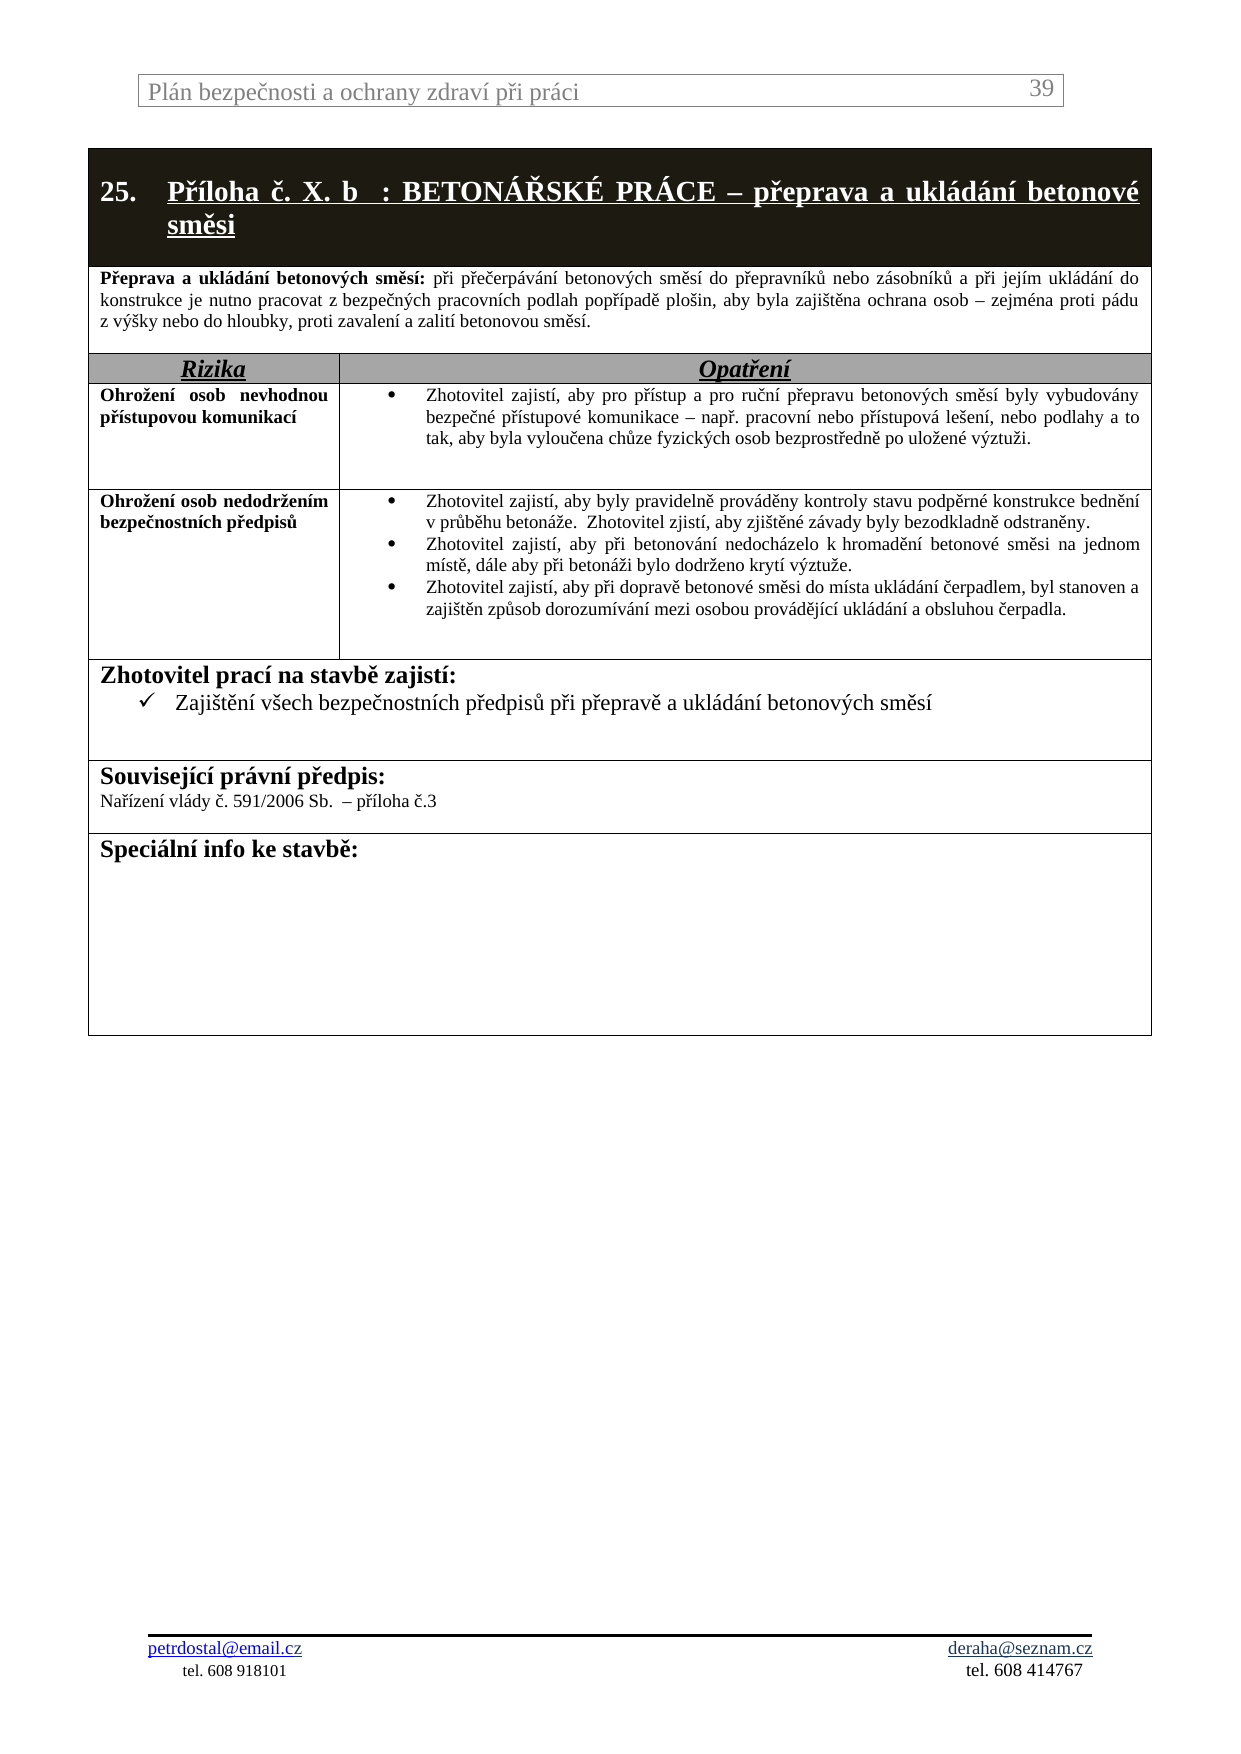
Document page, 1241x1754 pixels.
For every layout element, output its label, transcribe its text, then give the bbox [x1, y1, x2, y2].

table_cell Ohrožení osob nevhodnou přístupovou komunikací [89, 384, 339, 488]
table_cell Rizika [89, 354, 339, 383]
table_cell Zhotovitel zajistí, aby byly pravidelně prováděny kontroly stavu podpěrné konstrukce bednění v průběhu betonáže. Zhotovitel zjistí, aby zjištěné závady byly bezodkladně odstraněny. Zhotovitel zajistí, aby při betonování nedocházelo k hromadění betonové směsi na jednom místě, dále aby při betonáži bylo dodrženo krytí výztuže. Zhotovitel zajistí, aby při dopravě betonové směsi do místa ukládání čerpadlem, byl stanoven a zajištěn způsob dorozumívání mezi osobou provádějící ukládání a obsluhou čerpadla. [340, 490, 1151, 659]
table_cell Zhotovitel prací na stavbě zajistí: Zajištění všech bezpečnostních předpisů při přepravě a ukládání betonových směsí [89, 660, 1151, 760]
table_header Příloha č. X. b : BETONÁŘSKÉ PRÁCE – přeprava a ukládání betonové směsi [89, 149, 1151, 266]
table_cell Speciální info ke stavbě: [89, 834, 1151, 1035]
table_cell Zhotovitel zajistí, aby pro přístup a pro ruční přepravu betonových směsí byly vybudovány bezpečné přístupové komunikace – např. pracovní nebo přístupová lešení, nebo podlahy a to tak, aby byla vyloučena chůze fyzických osob bezprostředně po uložené výztuži. [340, 384, 1151, 488]
table_cell Související právní předpis: Nařízení vlády č. 591/2006 Sb. – příloha č.3 [89, 761, 1151, 833]
table_cell Ohrožení osob nedodržením bezpečnostních předpisů [89, 490, 339, 659]
table_cell Přeprava a ukládání betonových směsí: při přečerpávání betonových směsí do přepravníků nebo zásobníků a při jejím ukládání do konstrukce je nutno pracovat z bezpečných pracovních podlah popřípadě plošin, aby byla zajištěna ochrana osob – zejména proti pádu z výšky nebo do hloubky, proti zavalení a zalití betonovou směsí. [89, 267, 1151, 353]
table_cell Opatření [340, 354, 1151, 383]
